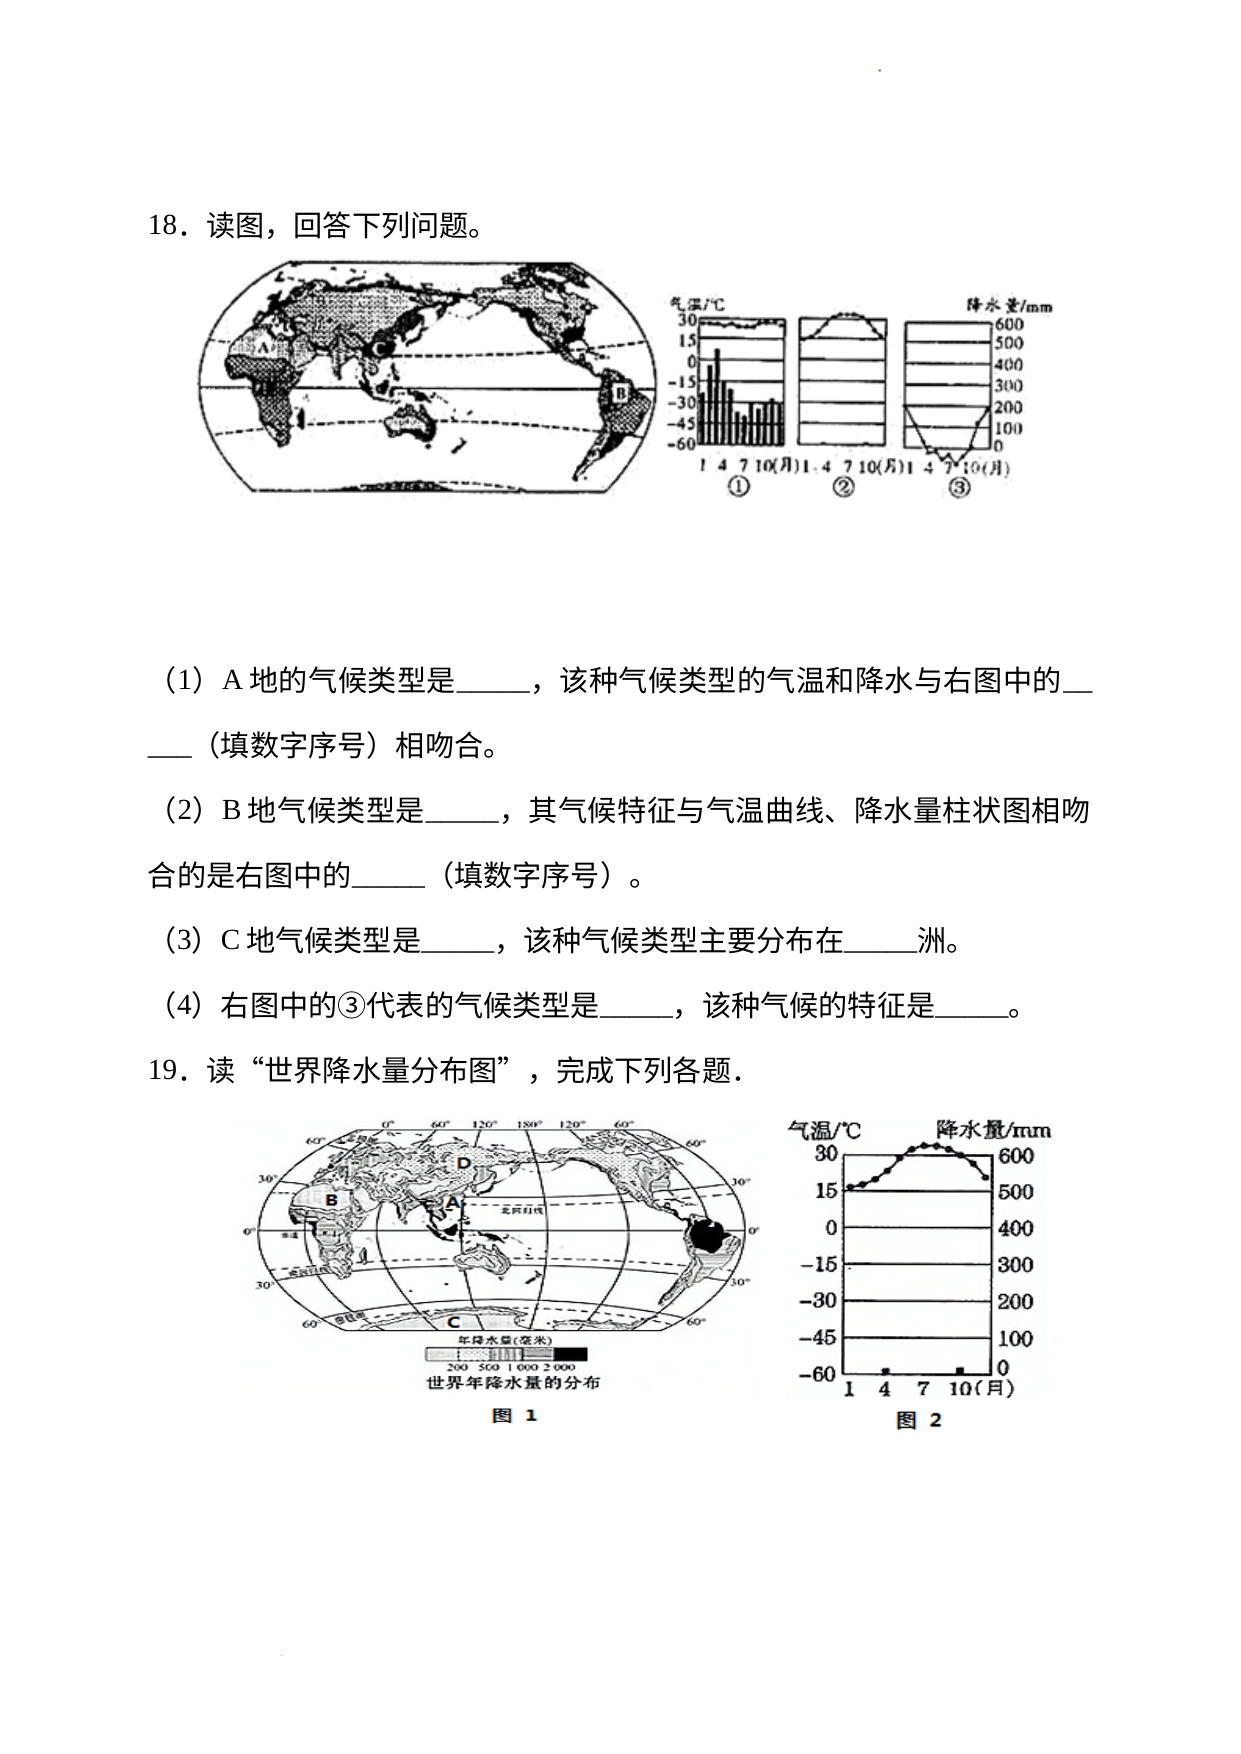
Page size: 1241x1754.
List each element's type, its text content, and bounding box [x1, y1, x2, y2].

text 19．读“世界降水量分布图”，完成下列各题． [148, 1036, 1092, 1101]
text （1）A地的气候类型是_____，该种气候类型的气温和降水与右图中的_____（填数字序号）相吻合。 [148, 646, 1092, 776]
text （2）B地气候类型是_____，其气候特征与气温曲线、降水量柱状图相吻合的是右图中的_____（填数字序号）。 [148, 776, 1092, 906]
picture [234, 1117, 771, 1431]
picture [782, 1117, 1060, 1431]
text （3）C地气候类型是_____，该种气候类型主要分布在_____洲。 [148, 906, 1092, 971]
text 18．读图，回答下列问题。 [148, 191, 1092, 256]
text （4）右图中的③代表的气候类型是_____，该种气候的特征是_____。 [148, 971, 1092, 1036]
picture [190, 258, 1057, 518]
